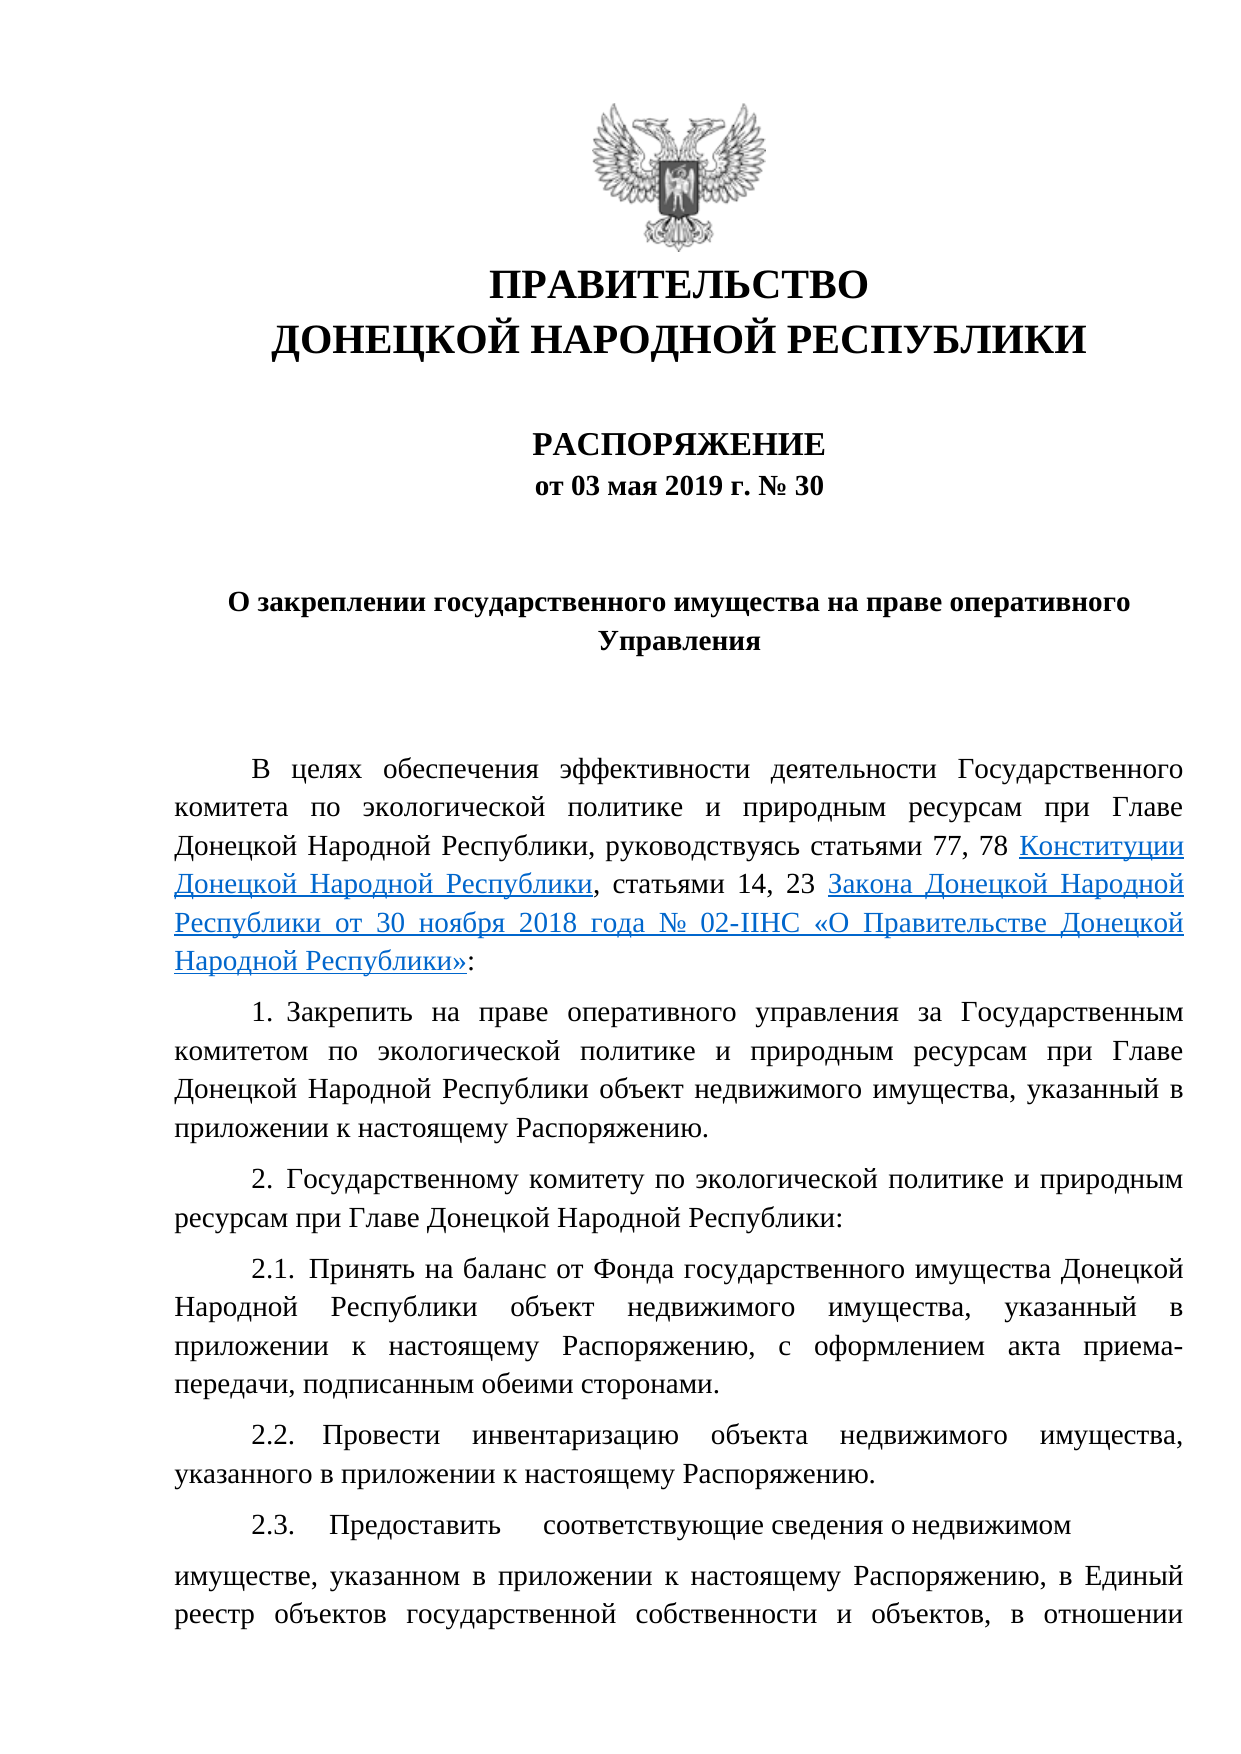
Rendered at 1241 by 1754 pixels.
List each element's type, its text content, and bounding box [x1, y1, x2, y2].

text от 03 мая 2019 г. № 30 [174, 468, 1184, 502]
list Провести инвентаризацию объекта недвижимого имущества, указанного в приложении к настоящему Распоряжению. [174, 1417, 1184, 1489]
text В целях обеспечения эффективности деятельности Государственного комитета по экологической политике и природным ресурсам при Главе Донецкой Народной Республики, руководствуясь статьями 77, 78 Конституции Донецкой Народной Республики, статьями 14, 23 Закона Донецкой Народной Республики от 30 ноября 2018 года № 02-IIНС «О Правительстве Донецкой Народной Республики»: [174, 936, 1184, 977]
text РАСПОРЯЖЕНИЕ [174, 424, 1184, 463]
list Принять на баланс от Фонда государственного имущества Донецкой Народной Республики объект недвижимого имущества, указанный в приложении к настоящему Распоряжению, с оформлением акта приема- передачи, подписанным обеими сторонами. [174, 1251, 1184, 1400]
picture [592, 103, 766, 252]
text Управления [174, 623, 1184, 656]
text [174, 1558, 1184, 1630]
list Закрепить на праве оперативного управления за Государственным комитетом по экологической политике и природным ресурсам при Главе Донецкой Народной Республики объект недвижимого имущества, указанный в приложении к настоящему Распоряжению. [174, 994, 1184, 1144]
list Предоставить соответствующие сведения о недвижимом [174, 1507, 1184, 1541]
text ПРАВИТЕЛЬСТВО [174, 259, 1184, 307]
text О закреплении государственного имущества на праве оперативного [174, 584, 1184, 618]
list Государственному комитету по экологической политике и природным ресурсам при Главе Донецкой Народной Республики: [174, 1161, 1184, 1233]
text В целях обеспечения эффективности деятельности Государственного комитета по экологической политике и природным ресурсам при Главе Донецкой Народной Республики, руководствуясь статьями 77, 78 Конституции Донецкой Народной Республики, статьями 14, 23 Закона Донецкой Народной Республики от 30 ноября 2018 года № 02-IIНС «О Правительстве Донецкой Народной Республики»: [174, 751, 1184, 934]
text ДОНЕЦКОЙ НАРОДНОЙ РЕСПУБЛИКИ [174, 314, 1184, 362]
